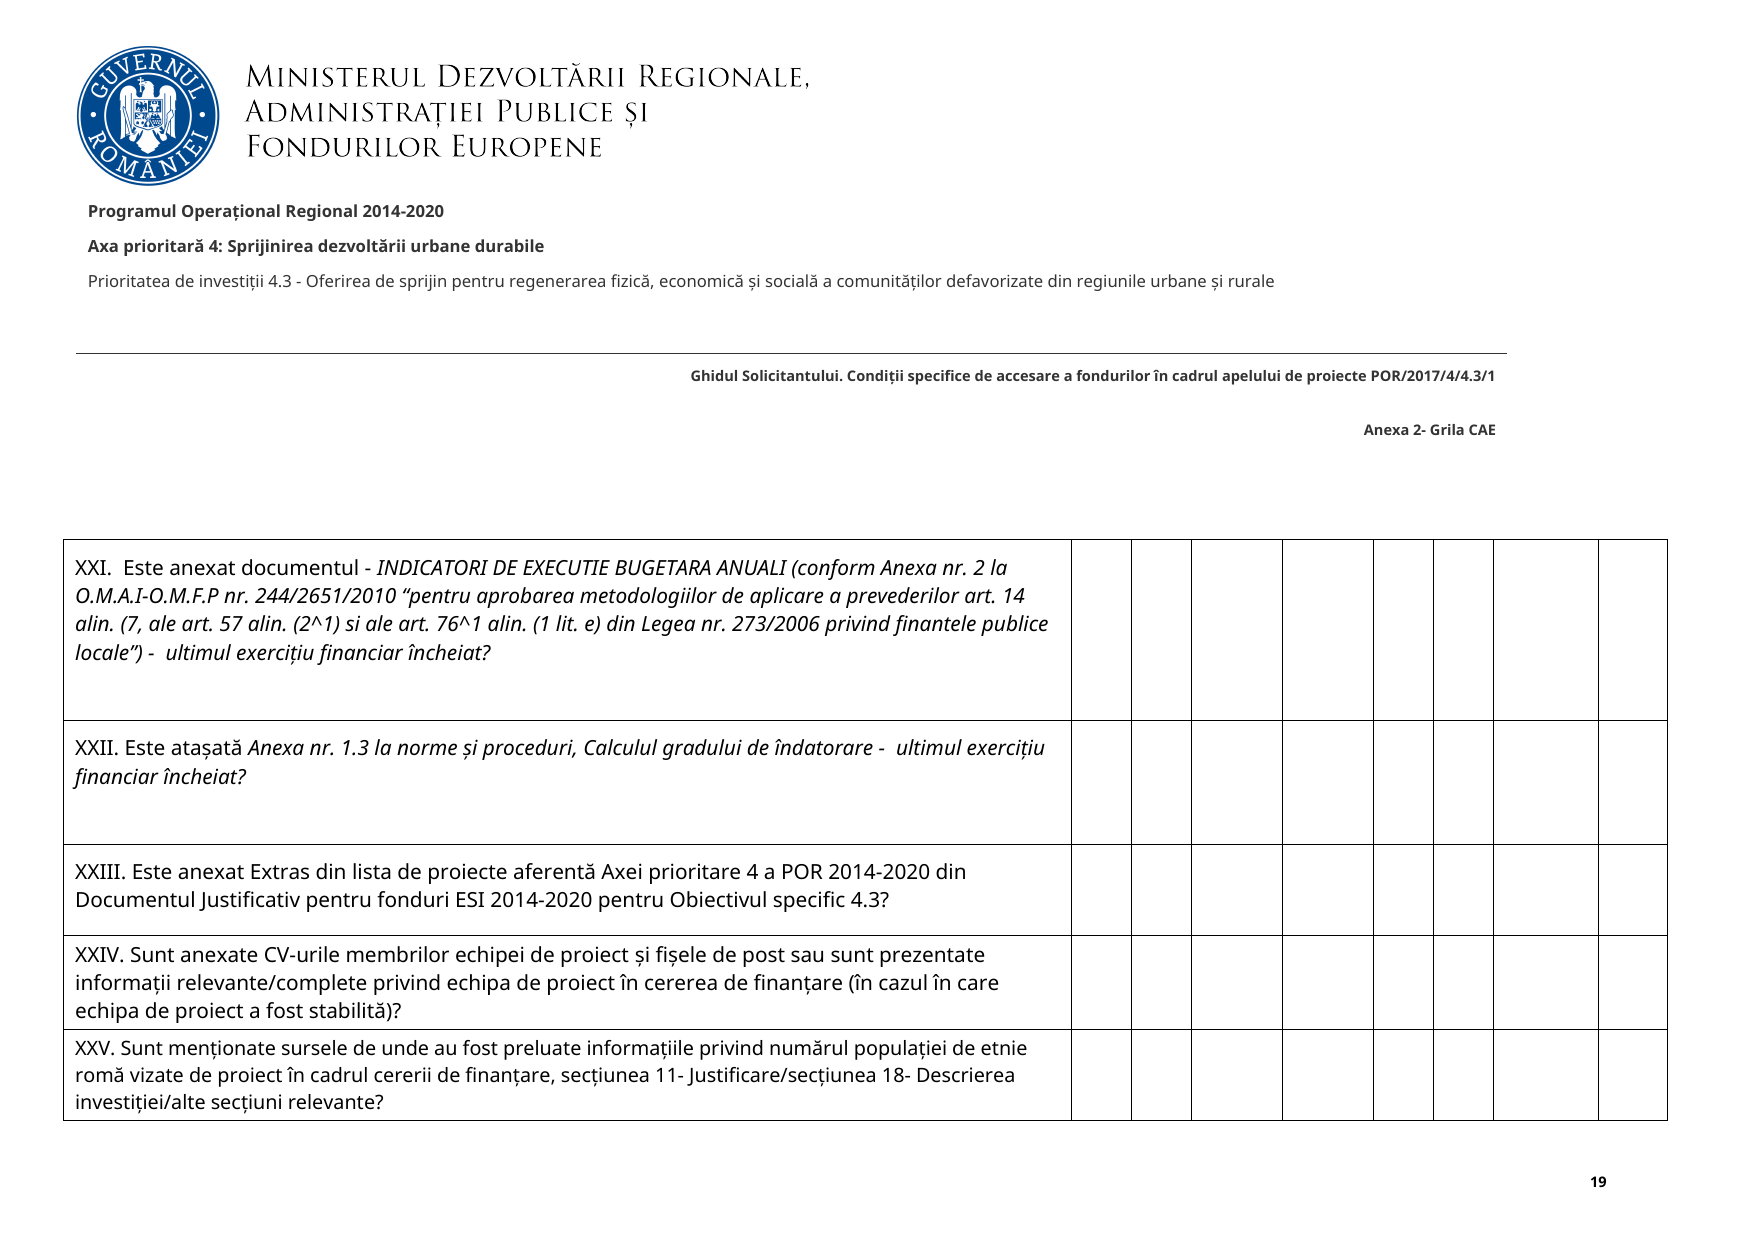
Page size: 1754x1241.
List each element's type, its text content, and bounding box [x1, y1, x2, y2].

table_cell [1132, 845, 1191, 934]
table_cell [1283, 1030, 1373, 1120]
table_cell XXII. Este atașată Anexa nr. 1.3 la norme şi proceduri, Calculul gradului de îndatorare - ultimul exercițiu financiar încheiat? [64, 721, 1071, 844]
table_cell [1072, 936, 1131, 1029]
table_cell [1283, 845, 1373, 934]
table_cell [1374, 721, 1433, 844]
table_cell [1132, 540, 1191, 720]
table_cell [1192, 1030, 1282, 1120]
table_cell [1072, 1030, 1131, 1120]
table_cell [1192, 540, 1282, 720]
table_cell [1132, 721, 1191, 844]
table_cell [1132, 936, 1191, 1029]
table_cell [1283, 936, 1373, 1029]
table_cell [1283, 721, 1373, 844]
table_cell [1374, 1030, 1433, 1120]
table_cell [1599, 936, 1667, 1029]
picture [75, 44, 820, 187]
table_cell [1283, 540, 1373, 720]
table_cell [1192, 936, 1282, 1029]
table_cell XXV. Sunt menționate sursele de unde au fost preluate informațiile privind numărul populației de etnie romă vizate de proiect în cadrul cererii de finanțare, secțiunea 11- Justificare/secțiunea 18- Descrierea investiției/alte secțiuni relevante? [64, 1030, 1071, 1120]
table_cell [1072, 540, 1131, 720]
table_cell [1192, 845, 1282, 934]
table_cell [1494, 936, 1598, 1029]
table_cell [1434, 1030, 1493, 1120]
table_cell [1494, 845, 1598, 934]
table_cell [1599, 540, 1667, 720]
table_cell [1434, 936, 1493, 1029]
table_cell [1072, 721, 1131, 844]
table_cell XXI. Este anexat documentul - INDICATORI DE EXECUTIE BUGETARA ANUALI (conform Anexa nr. 2 la O.M.A.I-O.M.F.P nr. 244/2651/2010 “pentru aprobarea metodologiilor de aplicare a prevederilor art. 14 alin. (7, ale art. 57 alin. (2^1) si ale art. 76^1 alin. (1 lit. e) din Legea nr. 273/2006 privind finantele publice locale”) - ultimul exercițiu financiar încheiat? [64, 540, 1071, 720]
table_cell [1599, 845, 1667, 934]
table_cell [1072, 845, 1131, 934]
table_cell [1374, 540, 1433, 720]
table_cell [1374, 936, 1433, 1029]
table_cell [1434, 540, 1493, 720]
table_cell [1599, 1030, 1667, 1120]
table_cell XXIV. Sunt anexate CV-urile membrilor echipei de proiect şi fişele de post sau sunt prezentate informații relevante/complete privind echipa de proiect în cererea de finanțare (în cazul în care echipa de proiect a fost stabilită)? [64, 936, 1071, 1029]
table_cell [1494, 721, 1598, 844]
table_cell [1494, 1030, 1598, 1120]
table_cell [1434, 845, 1493, 934]
table_cell XXIII. Este anexat Extras din lista de proiecte aferentă Axei prioritare 4 a POR 2014-2020 din Documentul Justificativ pentru fonduri ESI 2014-2020 pentru Obiectivul specific 4.3? [64, 845, 1071, 934]
table_cell [1192, 721, 1282, 844]
table_cell [1132, 1030, 1191, 1120]
table_cell [1374, 845, 1433, 934]
table_cell [1434, 721, 1493, 844]
table_cell [1494, 540, 1598, 720]
table_cell [1599, 721, 1667, 844]
